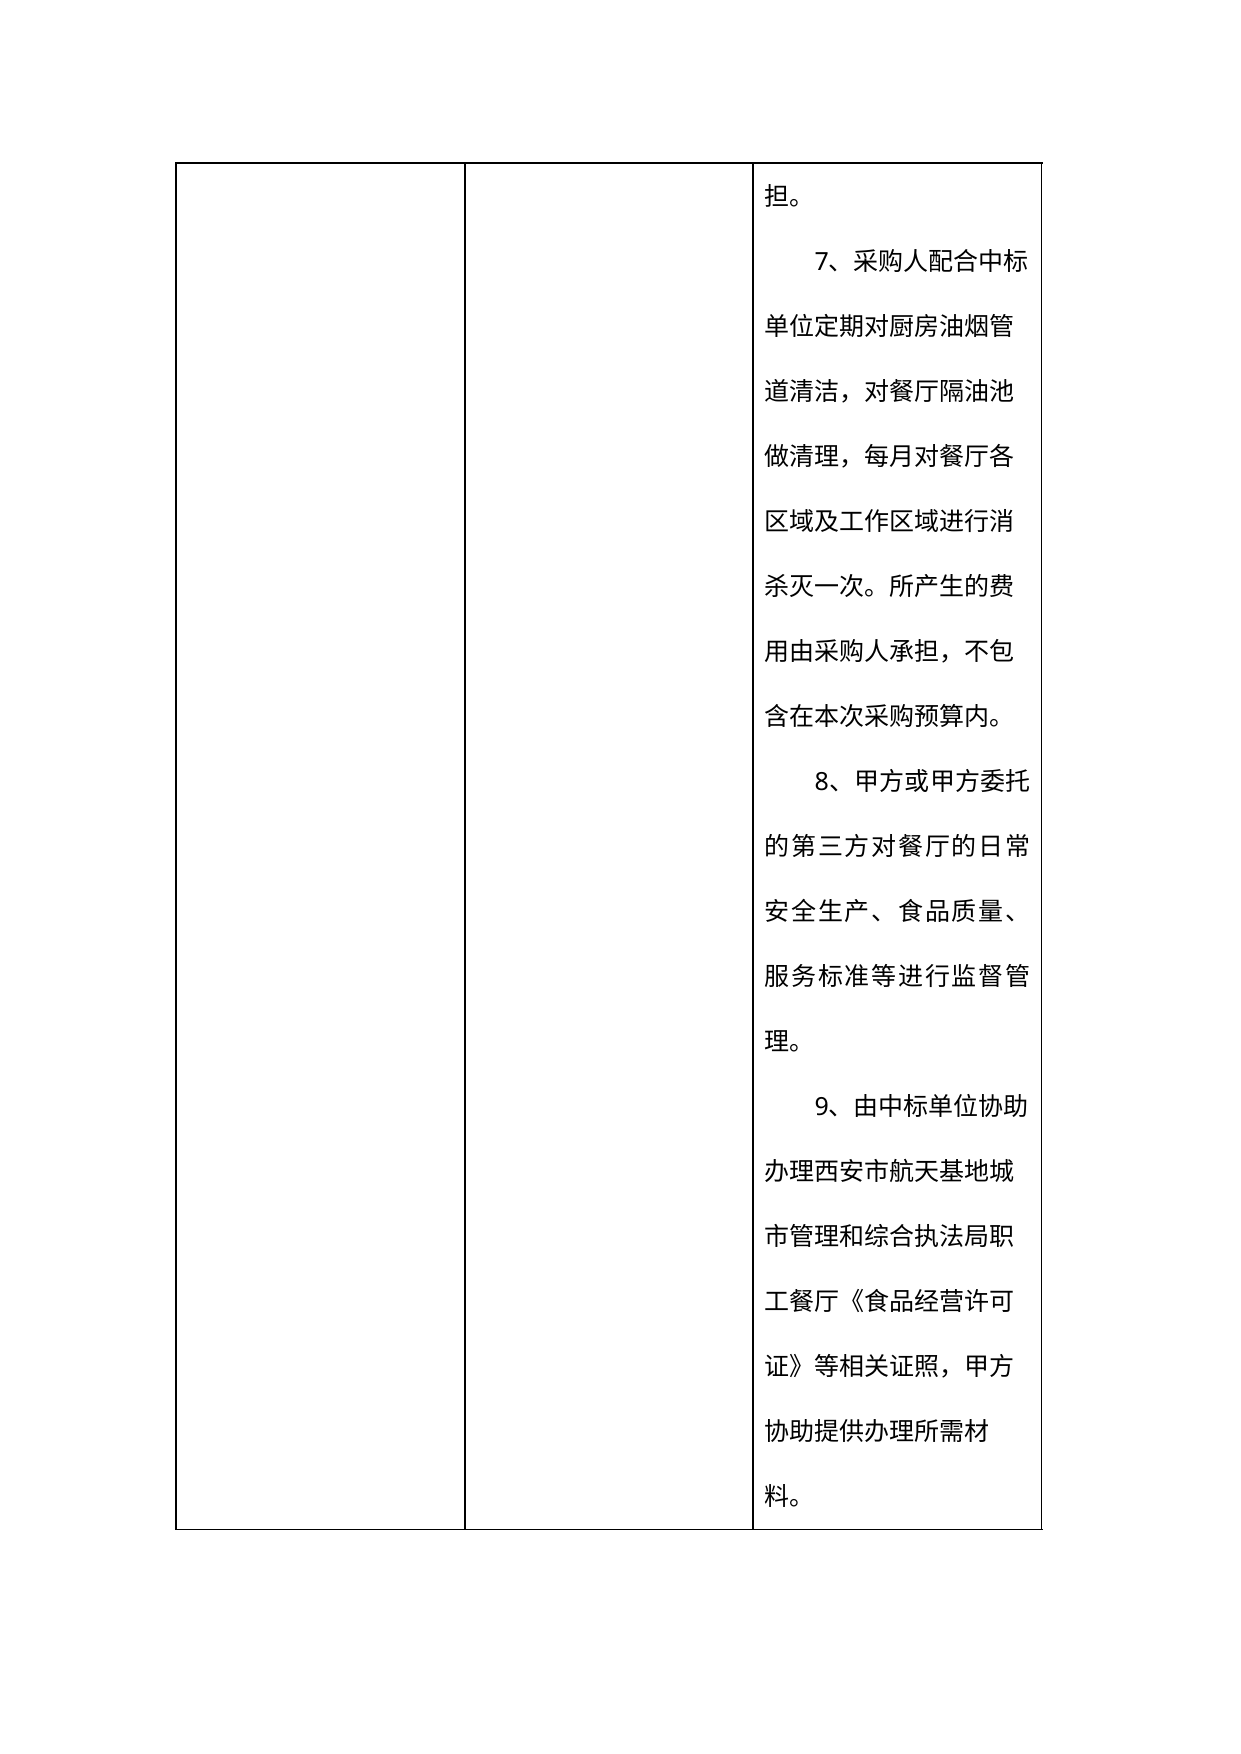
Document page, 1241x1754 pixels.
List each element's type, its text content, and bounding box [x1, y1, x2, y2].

table_cell [466, 164, 752, 1528]
table_cell 1 [177, 164, 464, 1528]
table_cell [754, 164, 1041, 1528]
